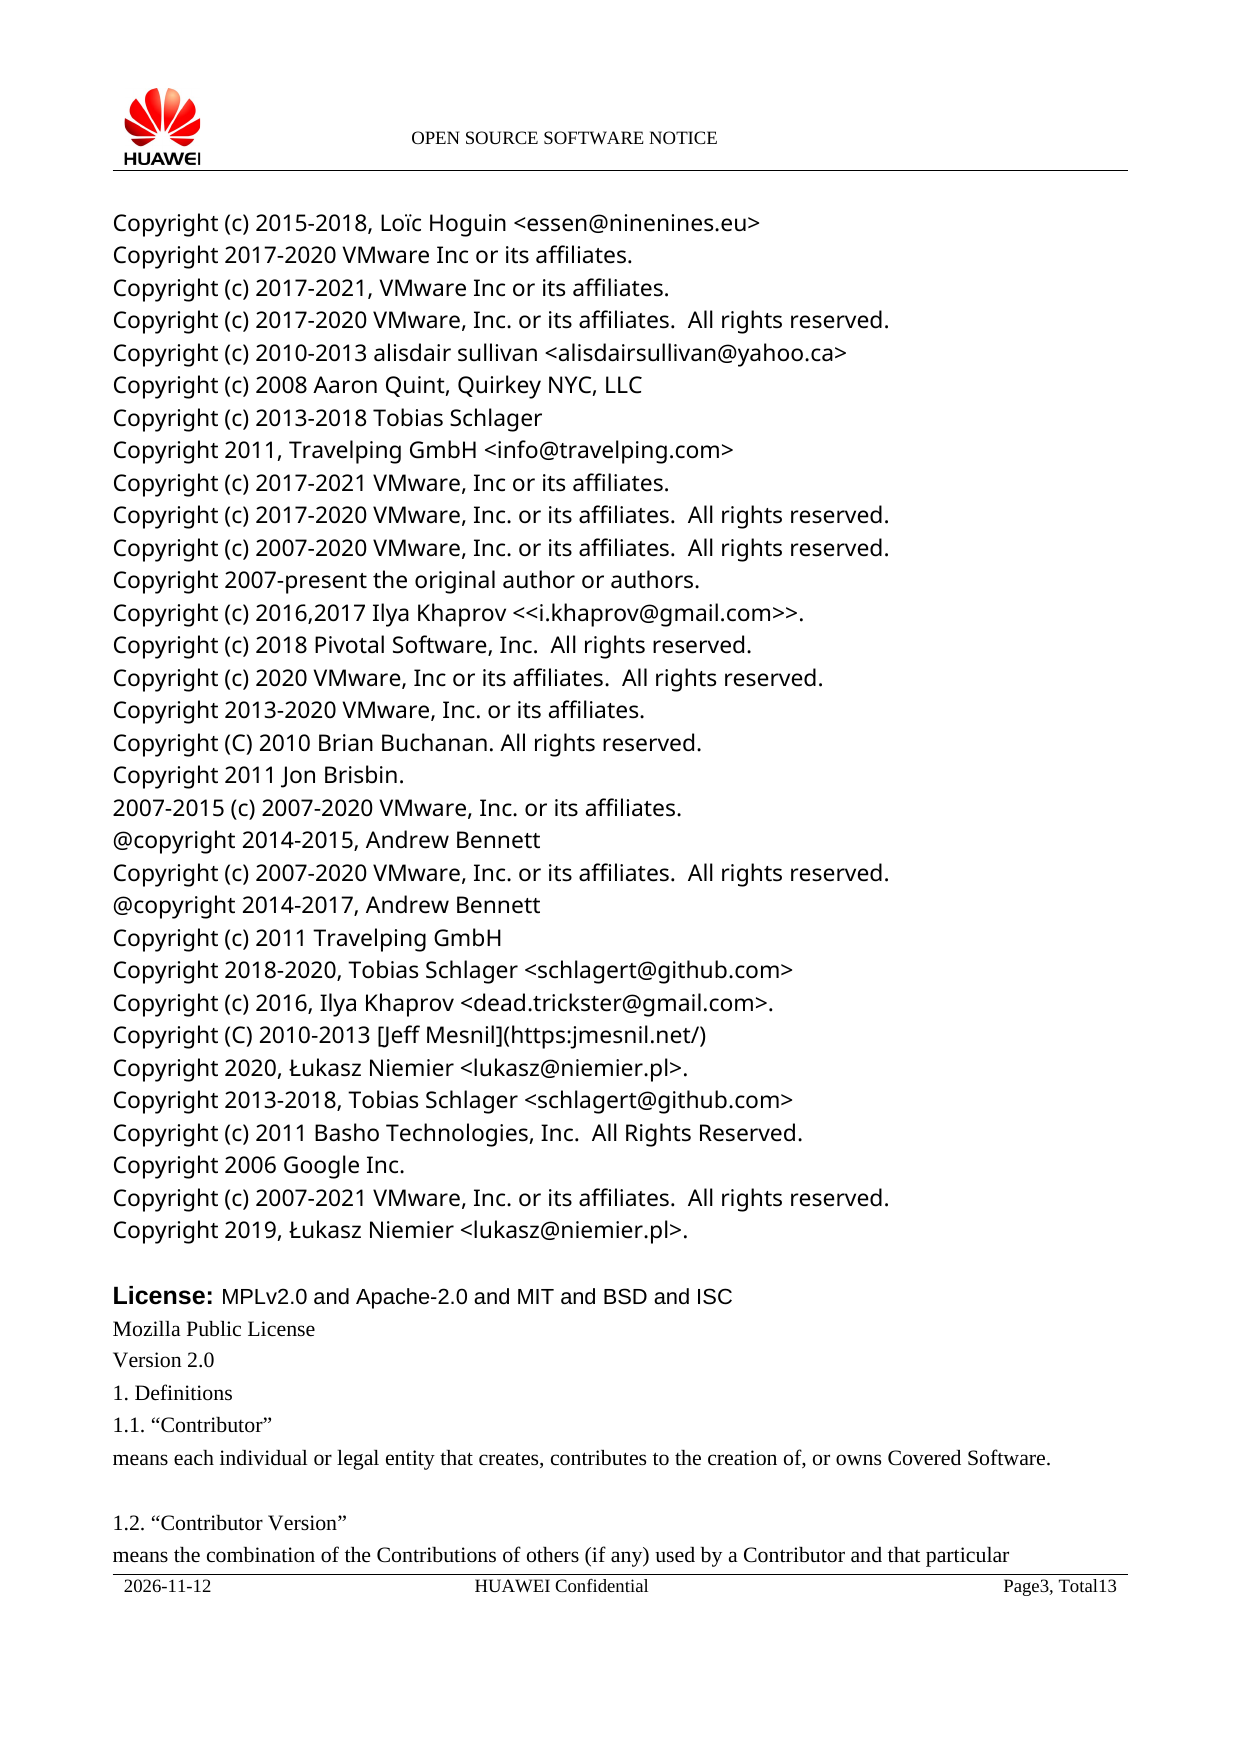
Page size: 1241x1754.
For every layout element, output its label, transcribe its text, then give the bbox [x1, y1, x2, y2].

text License: MPLv2.0 and Apache-2.0 and MIT and BSD and ISC [112, 1279, 1128, 1311]
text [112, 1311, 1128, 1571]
picture [124, 88, 201, 165]
